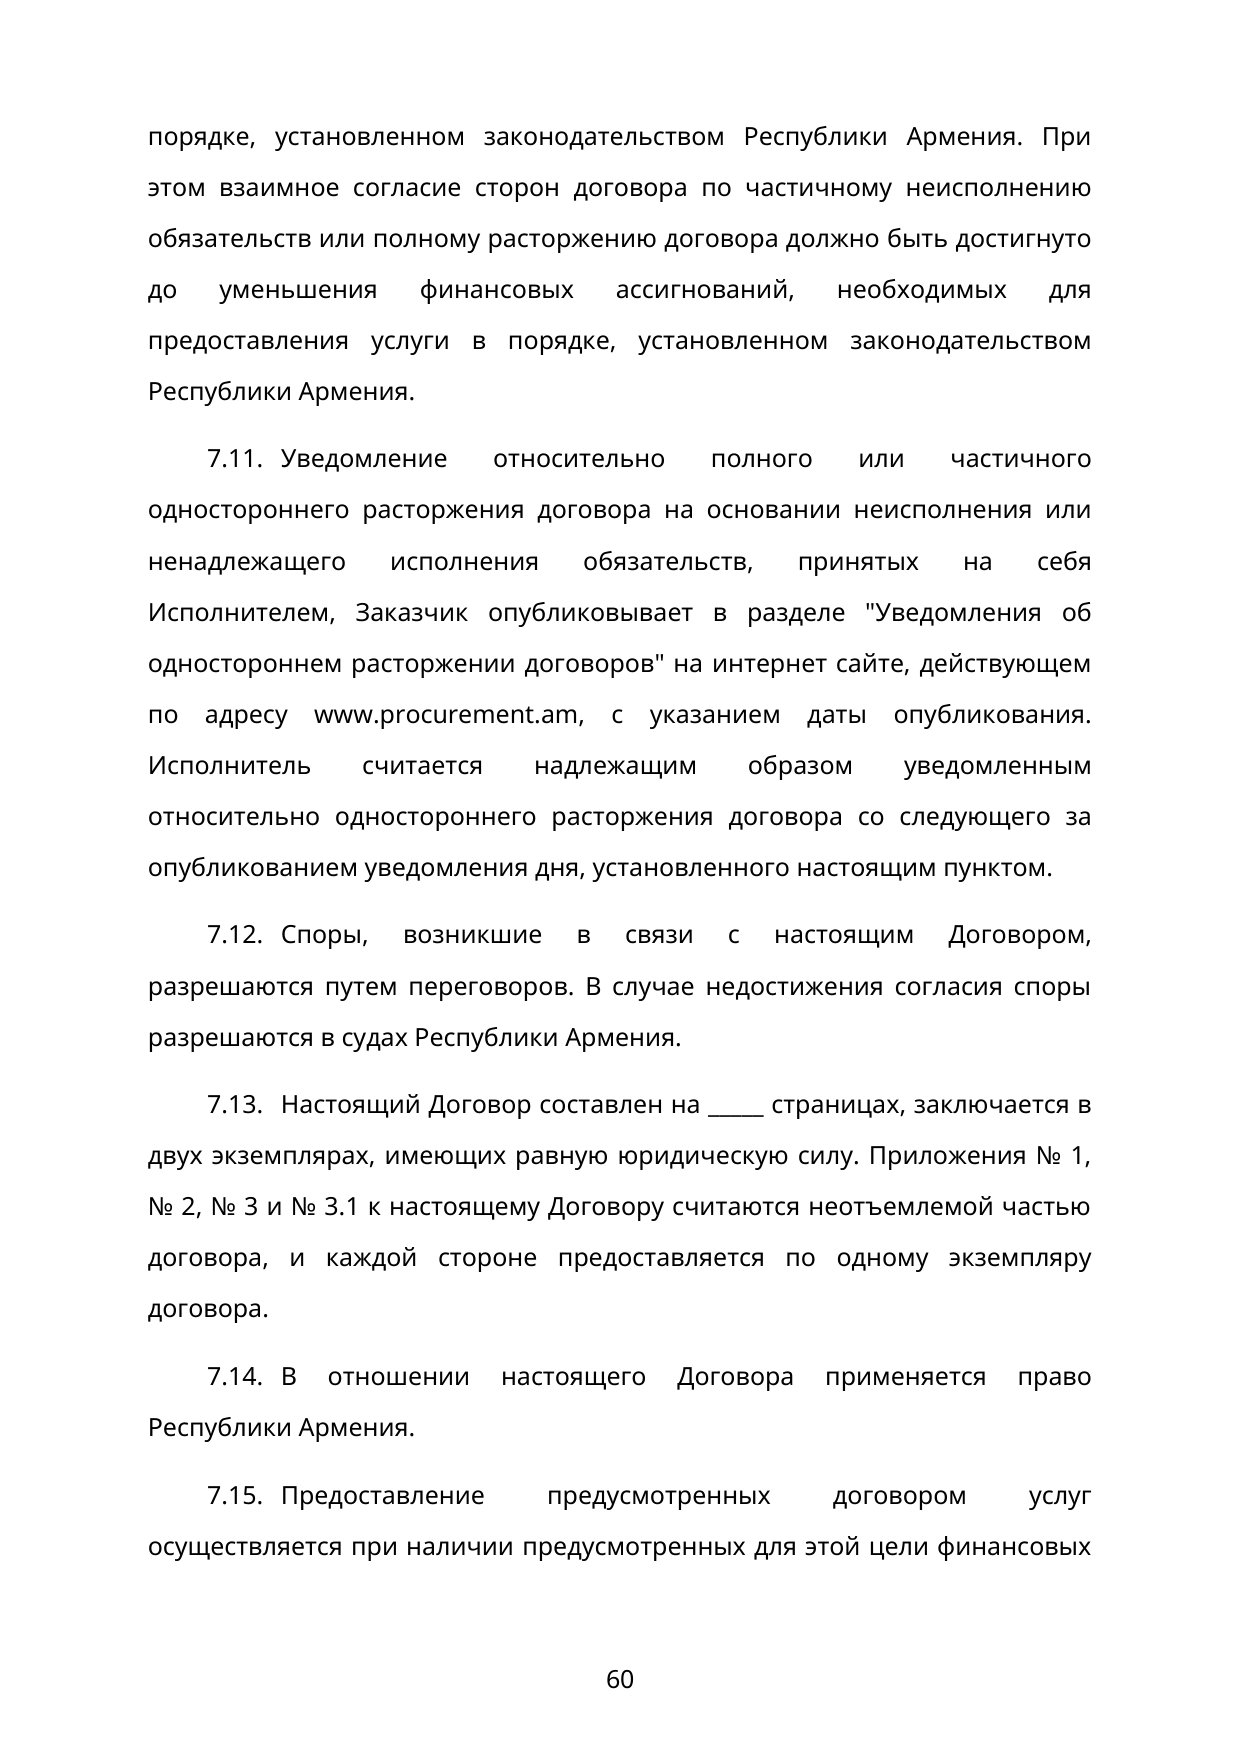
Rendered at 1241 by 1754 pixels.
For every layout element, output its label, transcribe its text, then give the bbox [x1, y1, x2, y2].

text 7.14. В отношении настоящего Договора применяется право Республики Армения. [148, 1359, 1092, 1444]
text 7.11. Уведомление относительно полного или частичного одностороннего расторжения договора на основании неисполнения или ненадлежащего исполнения обязательств, принятых на себя Исполнителем, Заказчик опубликовывает в разделе "Уведомления об одностороннем расторжении договоров" на интернет сайте, действующем по адресу www.procurement.am, с указанием даты опубликования. Исполнитель считается надлежащим образом уведомленным относительно одностороннего расторжения договора со следующего за опубликованием уведомления дня, установленного настоящим пунктом. [148, 441, 1092, 883]
text 7.12. Споры, возникшие в связи с настоящим Договором, разрешаются путем переговоров. В случае недостижения согласия споры разрешаются в судах Республики Армения. [148, 917, 1092, 1053]
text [148, 1478, 1092, 1563]
text 7.13. Настоящий Договор составлен на _____ страницах, заключается в двух экземплярах, имеющих равную юридическую силу. Приложения № 1, № 2, № 3 и № 3.1 к настоящему Договору считаются неотъемлемой частью договора, и каждой стороне предоставляется по одному экземпляру договора. [148, 1087, 1092, 1325]
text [148, 118, 1092, 407]
